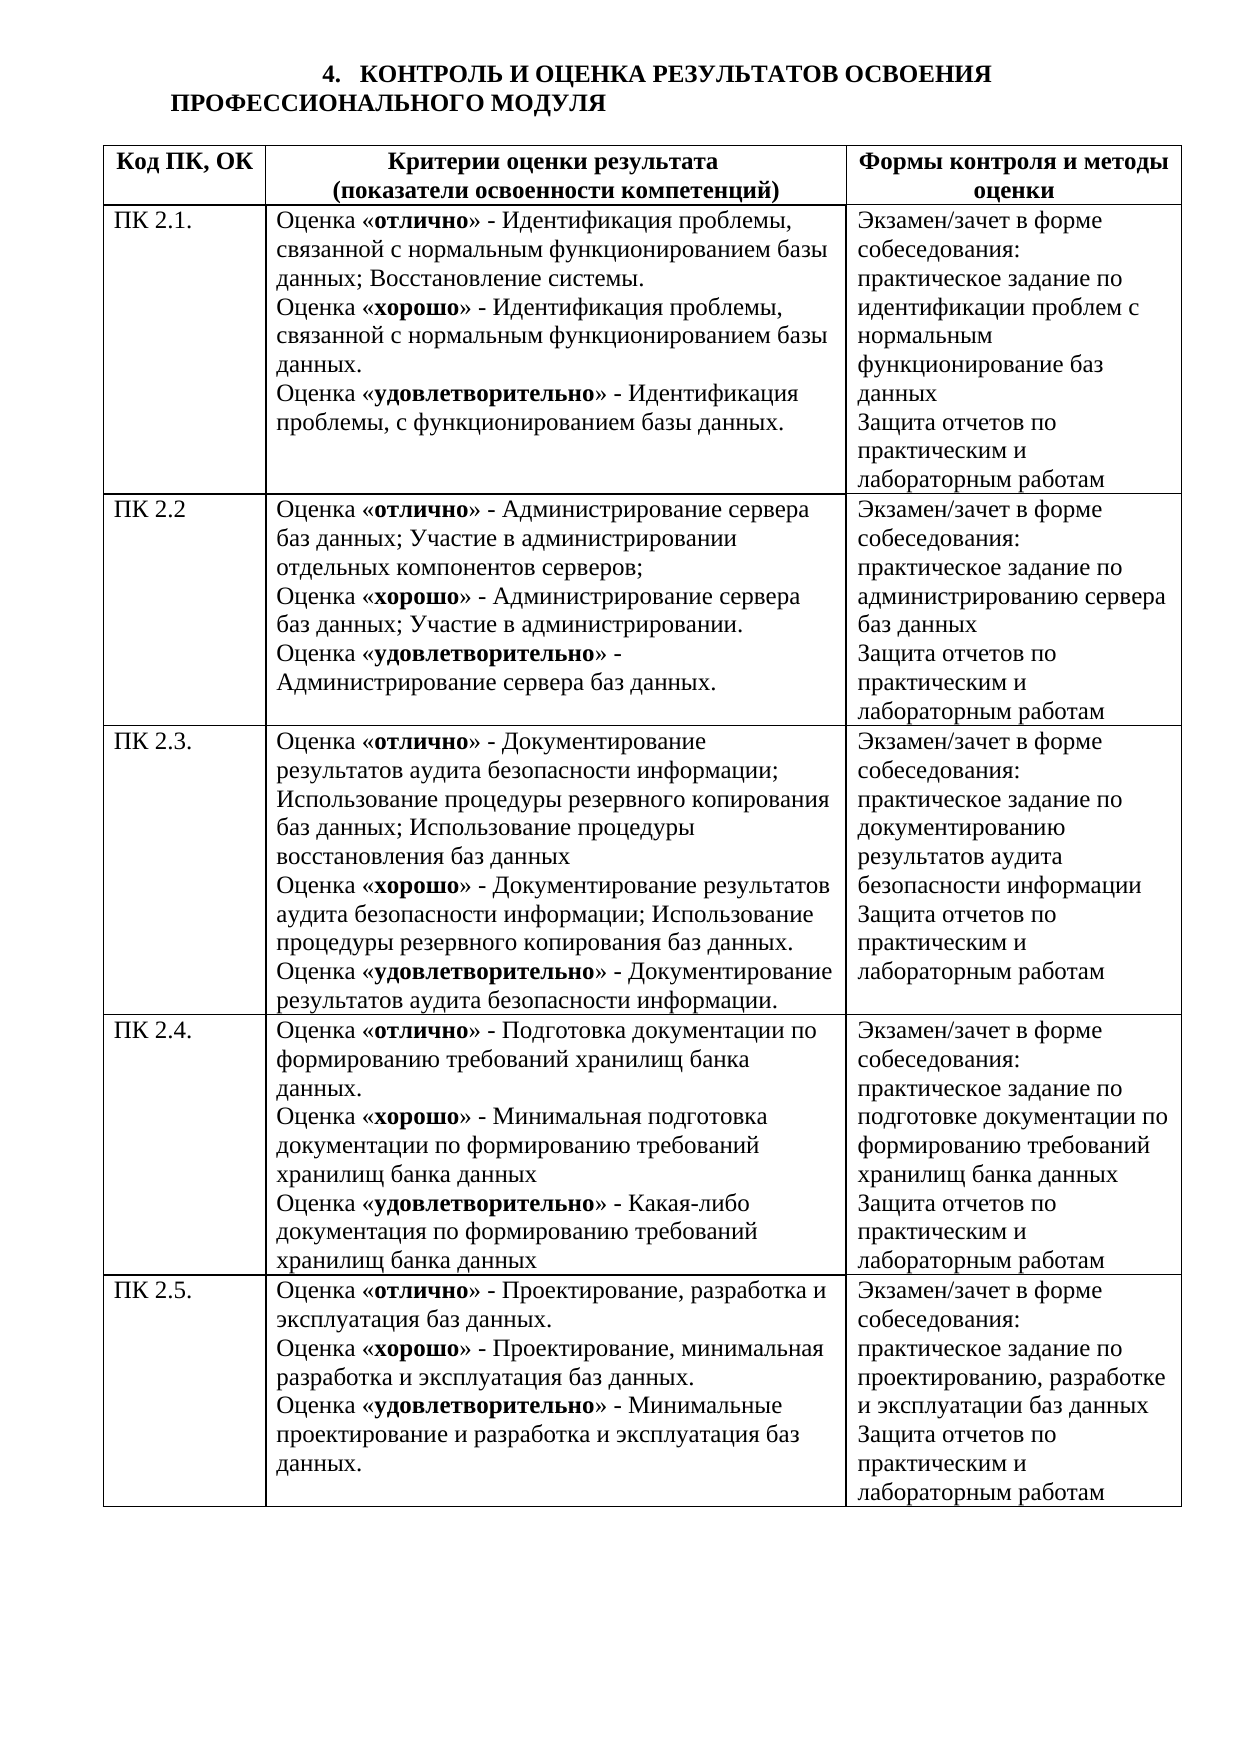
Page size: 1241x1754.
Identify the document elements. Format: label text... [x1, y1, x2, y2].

table_cell Экзамен/зачет в форме собеседования: практическое задание по администрированию сервера баз данных Защита отчетов по практическим и лабораторным работам [847, 494, 1181, 724]
table_header Код ПК, ОК [104, 146, 265, 204]
table_cell Экзамен/зачет в форме собеседования: практическое задание по идентификации проблем с нормальным функционирование баз данных Защита отчетов по практическим и лабораторным работам [847, 205, 1181, 493]
table_cell Экзамен/зачет в форме собеседования: практическое задание по документированию результатов аудита безопасности информации Защита отчетов по практическим и лабораторным работам [847, 726, 1181, 1014]
table_header Критерии оценки результата (показатели освоенности компетенций) [266, 146, 846, 204]
table_cell Оценка «отлично» - Администрирование сервера баз данных; Участие в администрировании отдельных компонентов серверов; Оценка «хорошо» - Администрирование сервера баз данных; Участие в администрировании. Оценка «удовлетворительно» - Администрирование сервера баз данных. [267, 495, 845, 724]
table_cell ПК 2.1. [104, 206, 265, 493]
table_cell ПК 2.5. [104, 1276, 265, 1506]
table_cell Оценка «отлично» - Проектирование, разработка и эксплуатация баз данных. Оценка «хорошо» - Проектирование, минимальная разработка и эксплуатация баз данных. Оценка «удовлетворительно» - Минимальные проектирование и разработка и эксплуатация баз данных. [267, 1276, 845, 1506]
table_cell ПК 2.4. [104, 1015, 265, 1274]
list КОНТРОЛЬ И ОЦЕНКА РЕЗУЛЬТАТОВ ОСВОЕНИЯ [133, 59, 1181, 88]
table_cell Оценка «отлично» - Идентификация проблемы, связанной с нормальным функционированием базы данных; Восстановление системы. Оценка «хорошо» - Идентификация проблемы, связанной с нормальным функционированием базы данных. Оценка «удовлетворительно» - Идентификация проблемы, с функционированием базы данных. [267, 206, 845, 493]
table_cell Оценка «отлично» - Подготовка документации по формированию требований хранилищ банка данных. Оценка «хорошо» - Минимальная подготовка документации по формированию требований хранилищ банка данных Оценка «удовлетворительно» - Какая-либо документация по формированию требований хранилищ банка данных [267, 1015, 845, 1274]
table_header Формы контроля и методы оценки [847, 146, 1181, 204]
table_cell ПК 2.3. [104, 726, 265, 1014]
text ПРОФЕССИОНАЛЬНОГО МОДУЛЯ [170, 88, 1181, 117]
table_cell ПК 2.2 [104, 495, 265, 724]
table_cell Экзамен/зачет в форме собеседования: практическое задание по проектированию, разработке и эксплуатации баз данных Защита отчетов по практическим и лабораторным работам [847, 1275, 1181, 1506]
table_cell Экзамен/зачет в форме собеседования: практическое задание по подготовке документации по формированию требований хранилищ банка данных Защита отчетов по практическим и лабораторным работам [847, 1015, 1181, 1274]
table_cell Оценка «отлично» - Документирование результатов аудита безопасности информации; Использование процедуры резервного копирования баз данных; Использование процедуры восстановления баз данных Оценка «хорошо» - Документирование результатов аудита безопасности информации; Использование процедуры резервного копирования баз данных. Оценка «удовлетворительно» - Документирование результатов аудита безопасности информации. [267, 726, 845, 1014]
